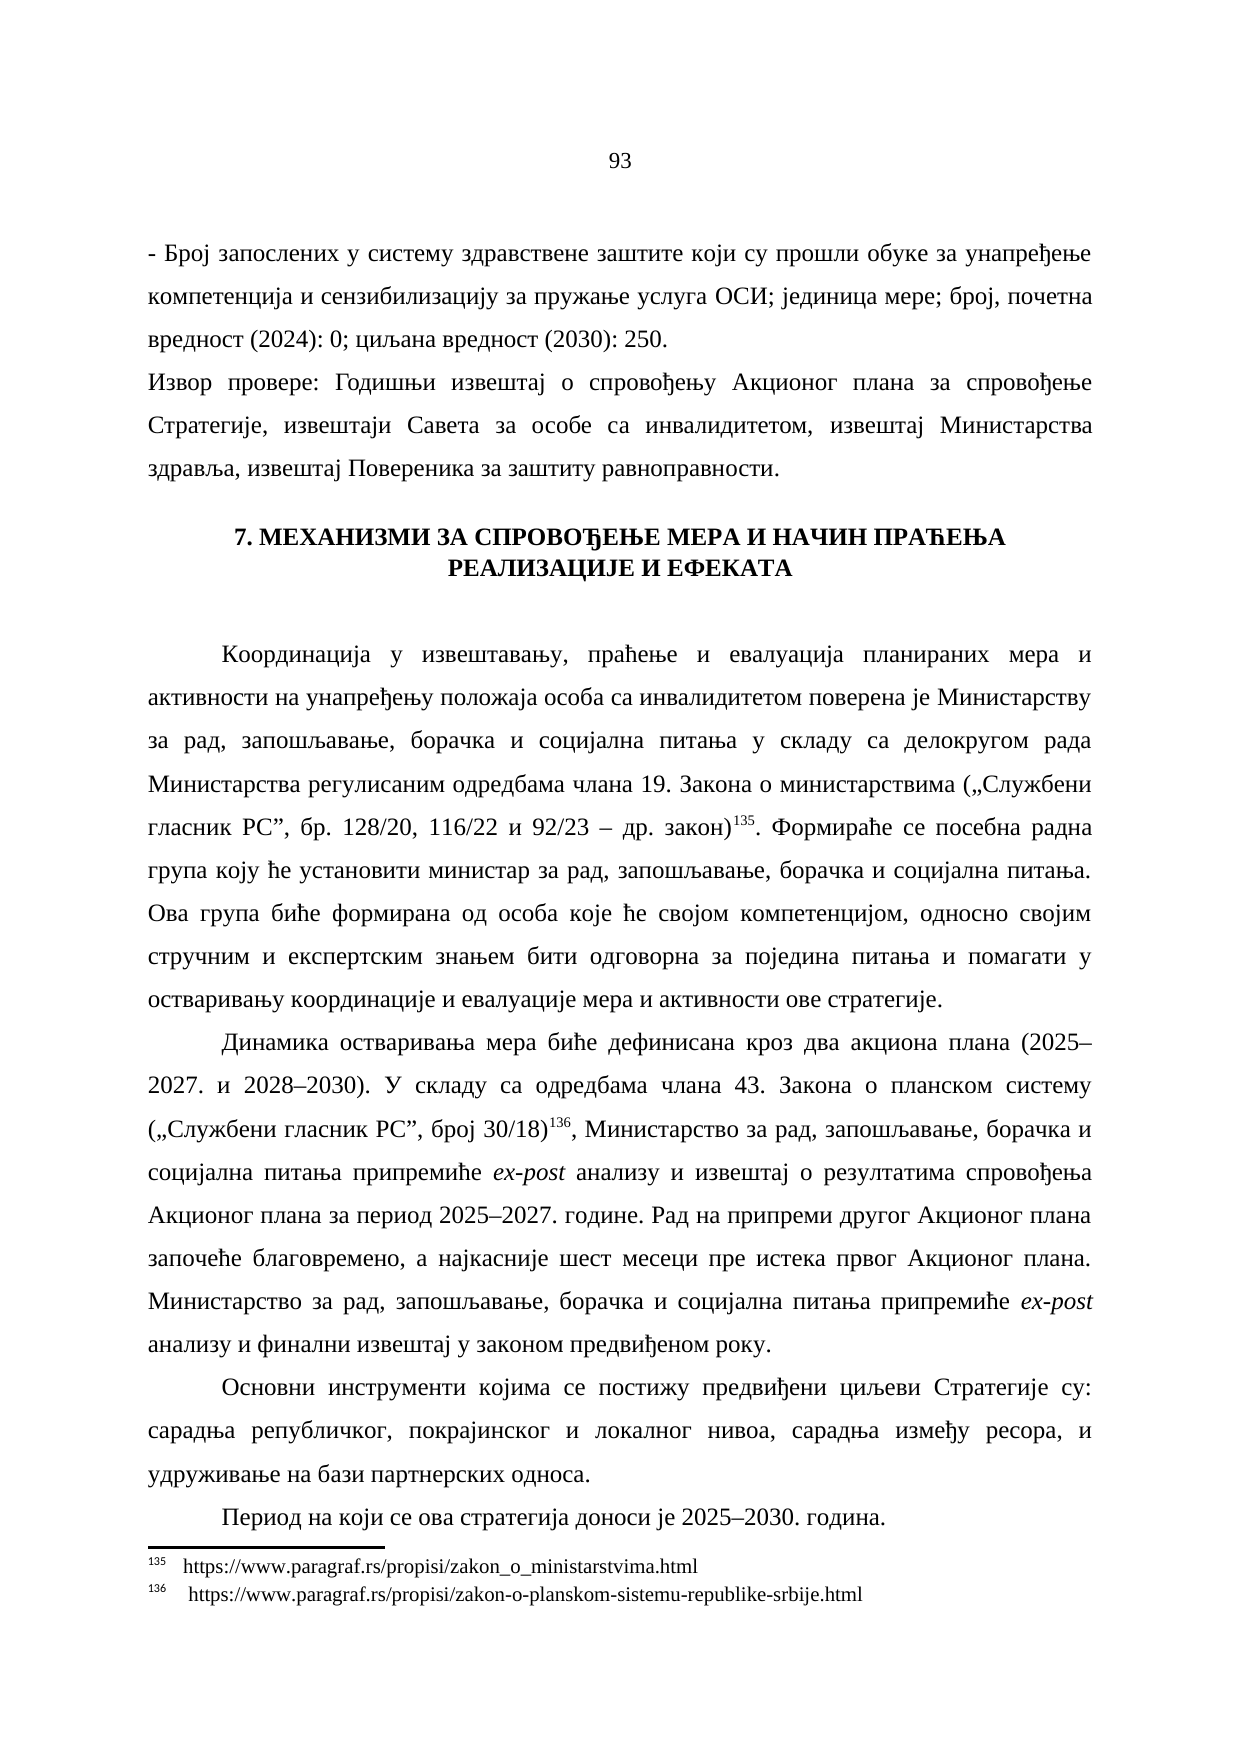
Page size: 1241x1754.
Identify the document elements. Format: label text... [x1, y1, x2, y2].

subtitle 7. МЕХАНИЗМИ ЗА СПРОВОЂЕЊЕ МЕРА И НАЧИН ПРАЋЕЊА РЕАЛИЗАЦИЈЕ И ЕФЕКАТА [148, 522, 1093, 581]
text Извор провере: Годишњи извештај о спровођењу Акционог плана за спровођење Стратегије, извештаји Савета за особе са инвалидитетом, извештај Министарства здравља, извештај Повереника за заштиту равноправности. [148, 367, 1093, 482]
text Динамика остваривања мера биће дефинисана кроз два акциона плана (2025–2027. и 2028–2030). У складу са одредбама члана 43. Закона о планском систему („Службени гласник РСˮ, број 30/18), Министарство за рад, запошљавање, борачка и социјална питања припремиће ex-post анализу и извештај о резултатима спровођења Акционог плана за период 2025–2027. године. Рад на припреми другог Акционог плана започеће благовремено, а најкасније шест месеци пре истека првог Акционог плана. Министарство за рад, запошљавање, борачка и социјална питања припремиће ex-post анализу и финални извештај у законом предвиђеном року. [148, 1027, 1093, 1358]
text Период на који се ова стратегија доноси је 2025–2030. година. [148, 1502, 1093, 1531]
text Основни инструменти којима се постижу предвиђени циљеви Стратегије су: сарадња републичког, покрајинског и локалног нивоа, сарадња између ресора, и удруживање на бази партнерских односа. [148, 1372, 1093, 1487]
text Координација у извештавању, праћење и евалуација планираних мера и активности на унапређењу положаја особа са инвалидитетом поверена је Министарству за рад, запошљавање, борачка и социјална питања у складу са делокругом рада Министарства регулисаним одредбама члана 19. Закона о министарствима („Службени гласник РСˮ, бр. 128/20, 116/22 и 92/23 – др. закон). Формираће се посебна радна група коју ће установити министар за рад, запошљавање, борачка и социјална питања. Ова група биће формирана од особа које ће својом компетенцијом, односно својим стручним и експертским знањем бити одговорна за поједина питања и помагати у остваривању координације и евалуације мера и активности ове стратегије. [148, 639, 1093, 1013]
text - Број запослених у систему здравствене заштите који су прошли обуке за унапређење компетенција и сензибилизацију за пружање услуга ОСИ; јединица мере; број, почетна вредност (2024): 0; циљана вредност (2030): 250. [148, 238, 1093, 353]
